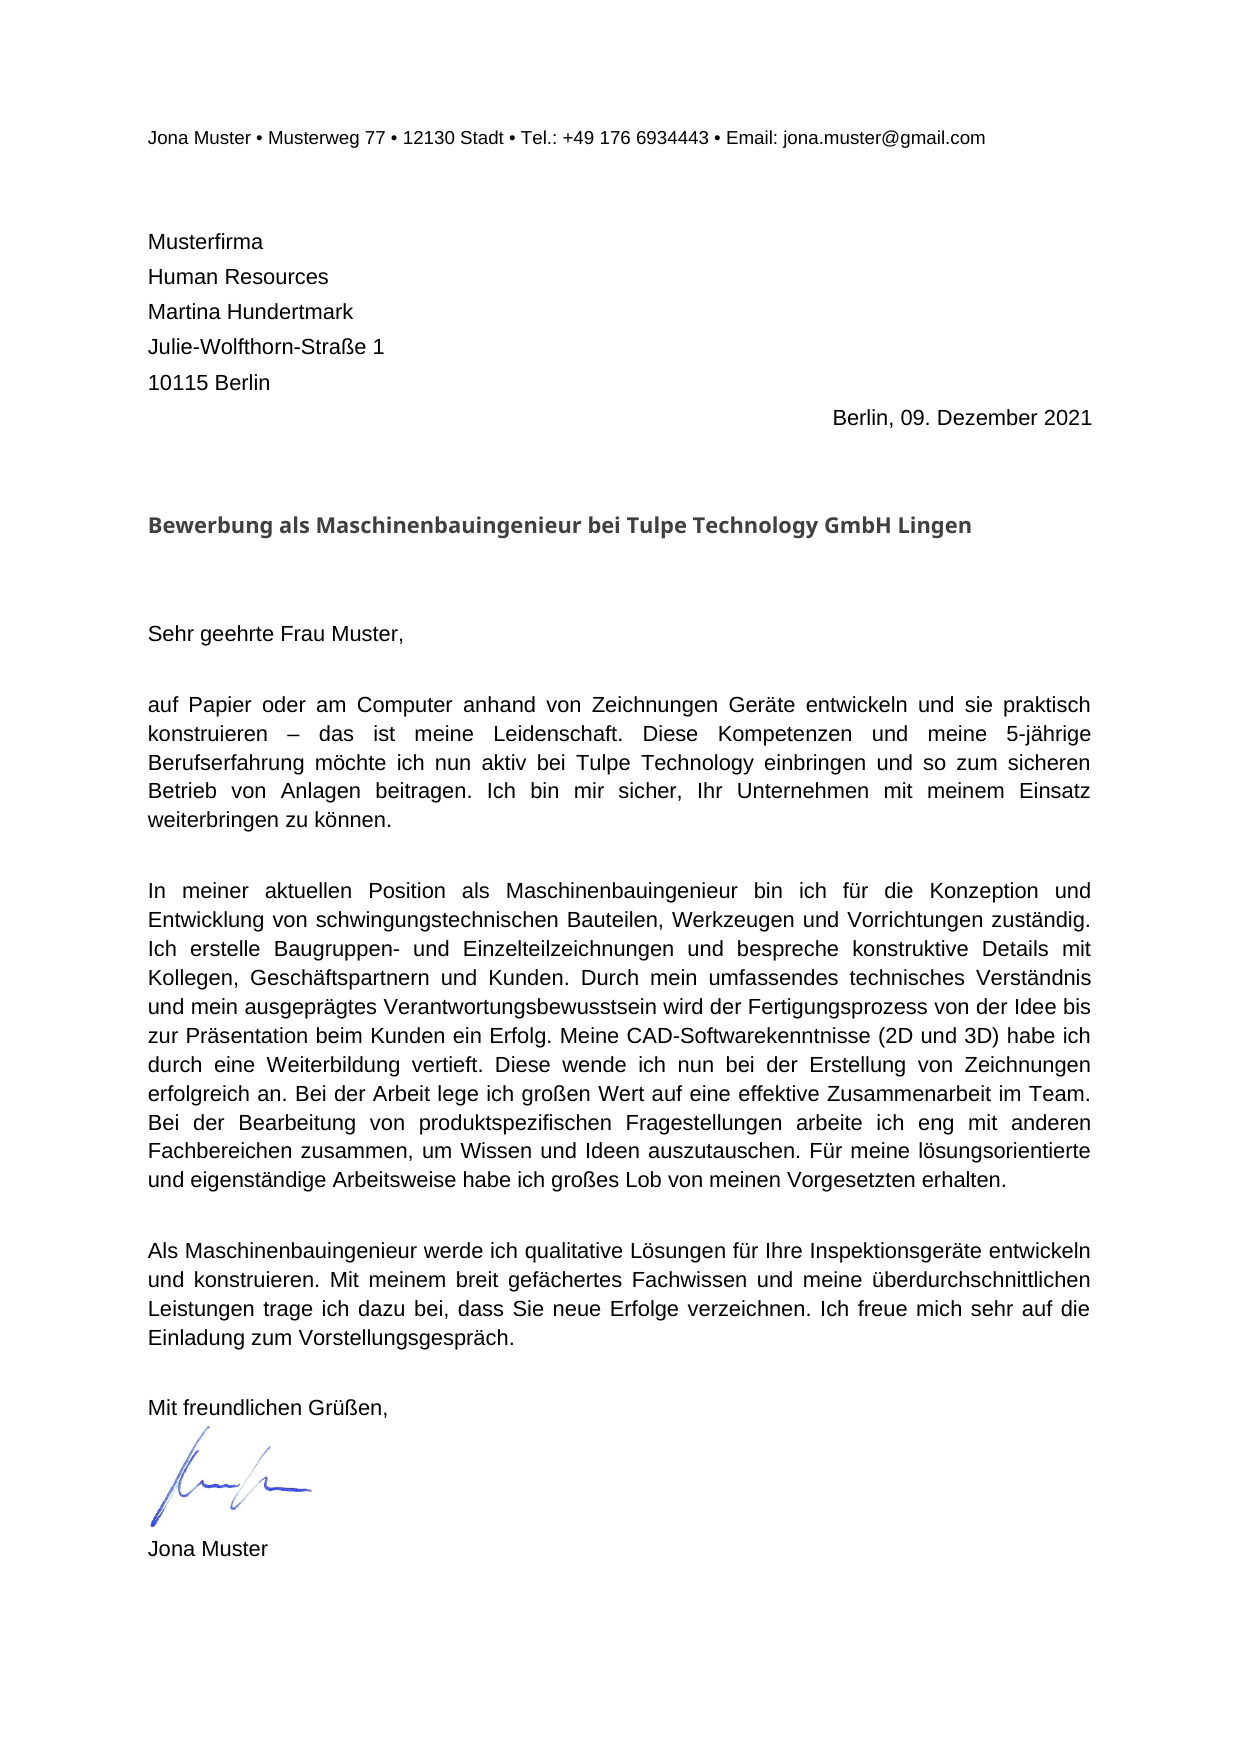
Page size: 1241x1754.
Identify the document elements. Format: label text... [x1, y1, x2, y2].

text 10115 Berlin [148, 369, 1092, 394]
text Musterfirma [148, 228, 1092, 254]
text Sehr geehrte Frau Muster, [148, 621, 1092, 646]
text Als Maschinenbauingenieur werde ich qualitative Lösungen für Ihre Inspektionsgeräte entwickeln und konstruieren. Mit meinem breit gefächertes Fachwissen und meine überdurchschnittlichen Leistungen trage ich dazu bei, dass Sie neue Erfolge verzeichnen. Ich freue mich sehr auf die Einladung zum Vorstellungsgespräch. [148, 1238, 1092, 1350]
text Jona Muster [148, 1536, 1092, 1561]
text Mit freundlichen Grüßen, [148, 1395, 1092, 1420]
text Human Resources [148, 264, 1092, 289]
text Jona Muster • Musterweg 77 • 12130 Stadt • Tel.: +49 176 6934443 • Email: jona.muster@gmail.com [148, 127, 1092, 149]
text Martina Hundertmark [148, 299, 1092, 324]
text Julie-Wolfthorn-Straße 1 [148, 334, 1092, 359]
text Berlin, 09. Dezember 2021 [148, 404, 1092, 430]
picture [147, 1422, 314, 1531]
text auf Papier oder am Computer anhand von Zeichnungen Geräte entwickeln und sie praktisch konstruieren – das ist meine Leidenschaft. Diese Kompetenzen und meine 5-jährige Berufserfahrung möchte ich nun aktiv bei Tulpe Technology einbringen und so zum sicheren Betrieb von Anlagen beitragen. Ich bin mir sicher, Ihr Unternehmen mit meinem Einsatz weiterbringen zu können. [148, 691, 1092, 832]
text Bewerbung als Maschinenbauingenieur bei Tulpe Technology GmbH Lingen [148, 510, 1092, 540]
text In meiner aktuellen Position als Maschinenbauingenieur bin ich für die Konzeption und Entwicklung von schwingungstechnischen Bauteilen, Werkzeugen und Vorrichtungen zuständig. Ich erstelle Baugruppen- und Einzelteilzeichnungen und bespreche konstruktive Details mit Kollegen, Geschäftspartnern und Kunden. Durch mein umfassendes technisches Verständnis und mein ausgeprägtes Verantwortungsbewusstsein wird der Fertigungsprozess von der Idee bis zur Präsentation beim Kunden ein Erfolg. Meine CAD-Softwarekenntnisse (2D und 3D) habe ich durch eine Weiterbildung vertieft. Diese wende ich nun bei der Erstellung von Zeichnungen erfolgreich an. Bei der Arbeit lege ich großen Wert auf eine effektive Zusammenarbeit im Team. Bei der Bearbeitung von produktspezifischen Fragestellungen arbeite ich eng mit anderen Fachbereichen zusammen, um Wissen und Ideen auszutauschen. Für meine lösungsorientierte und eigenständige Arbeitsweise habe ich großes Lob von meinen Vorgesetzten erhalten. [148, 878, 1092, 1192]
